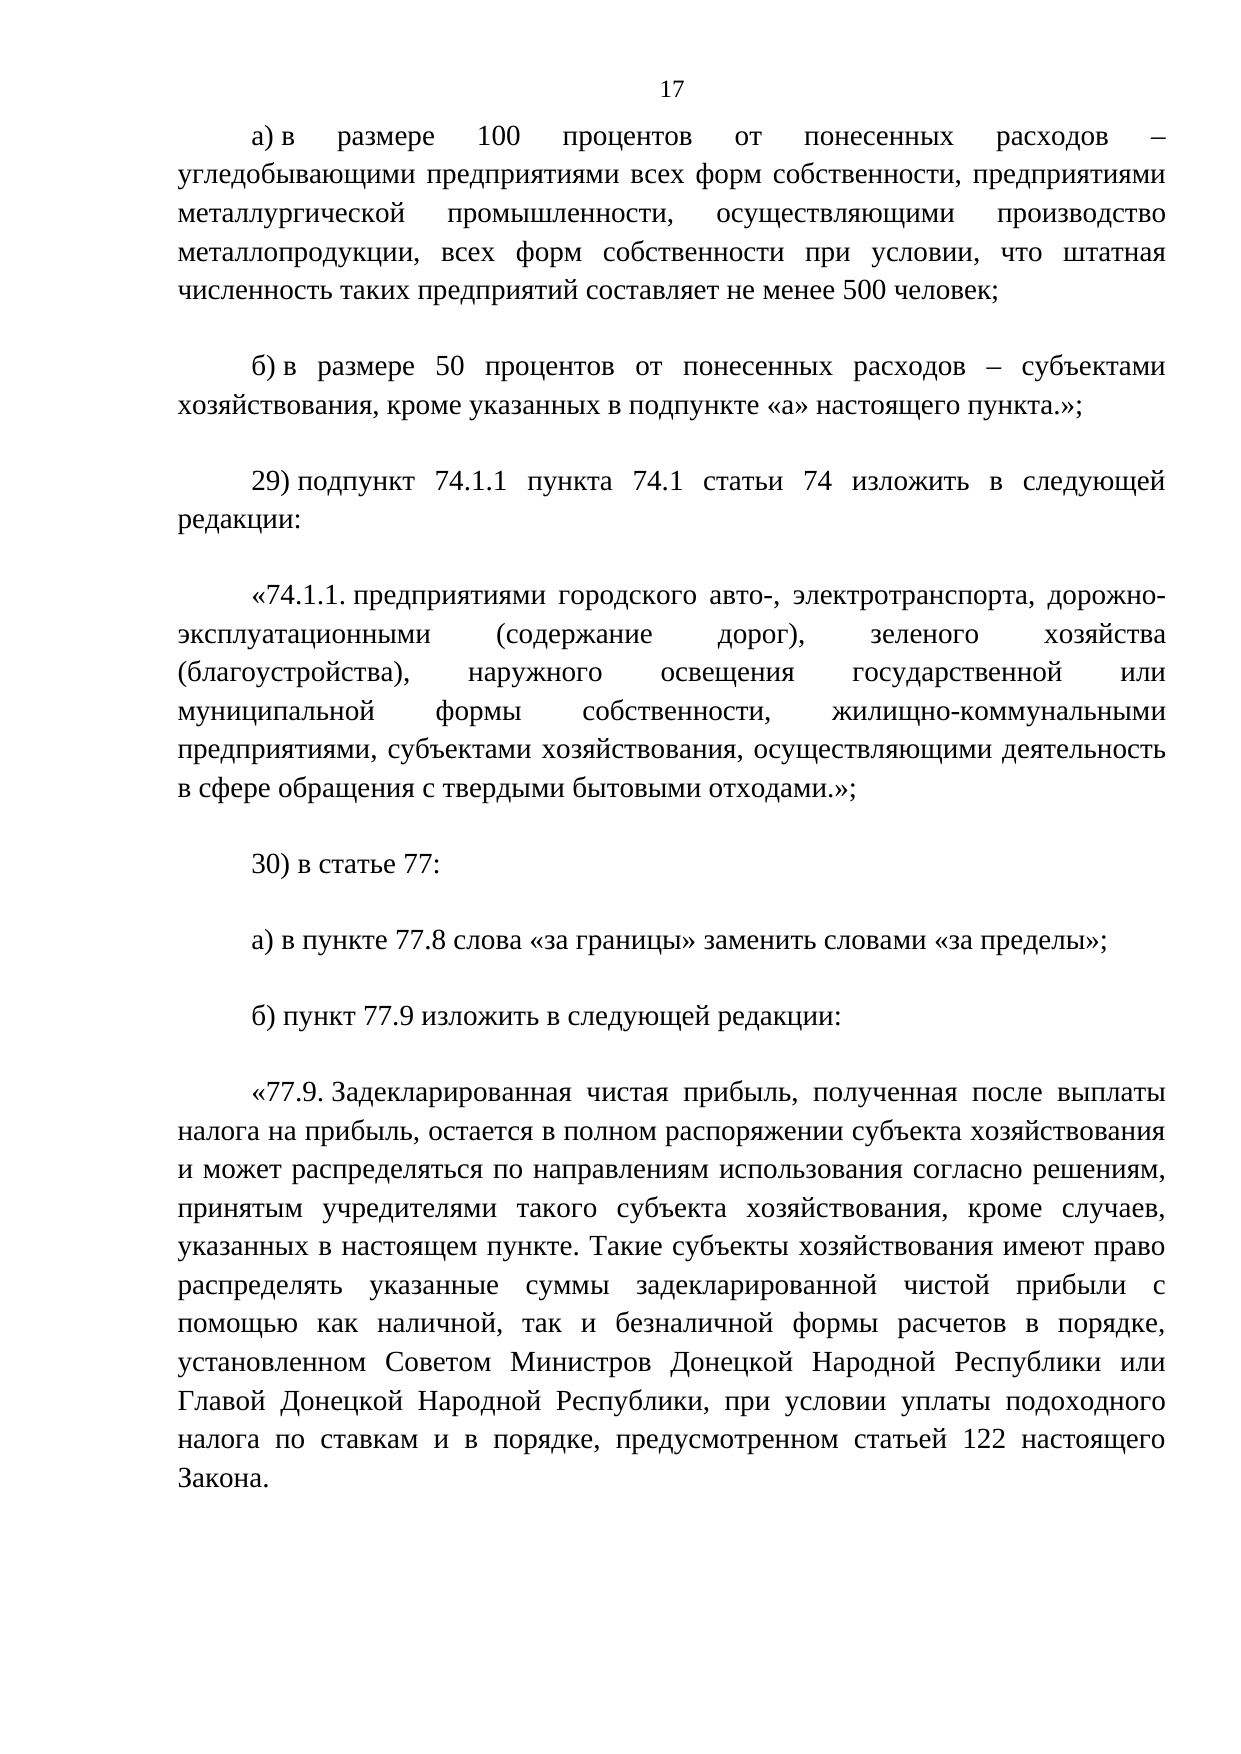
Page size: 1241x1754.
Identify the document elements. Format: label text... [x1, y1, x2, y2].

text б) в размере 50 процентов от понесенных расходов – субъектами хозяйствования, кроме указанных в подпункте «а» настоящего пункта.»; [177, 348, 1167, 420]
text а) в размере 100 процентов от понесенных расходов – угледобывающими предприятиями всех форм собственности, предприятиями металлургической промышленности, осуществляющими производство металлопродукции, всех форм собственности при условии, что штатная численность таких предприятий составляет не менее 500 человек; [177, 118, 1167, 306]
text а) в пункте 77.8 слова «за границы» заменить словами «за пределы»; [177, 922, 1167, 956]
text 29) подпункт 74.1.1 пункта 74.1 статьи 74 изложить в следующей редакции: [177, 463, 1167, 535]
text б) пункт 77.9 изложить в следующей редакции: [177, 998, 1167, 1032]
text «74.1.1. предприятиями городского авто-, электротранспорта, дорожно-эксплуатационными (содержание дорог), зеленого хозяйства (благоустройства), наружного освещения государственной или муниципальной формы собственности, жилищно-коммунальными предприятиями, субъектами хозяйствования, осуществляющими деятельность в сфере обращения с твердыми бытовыми отходами.»; [177, 577, 1167, 804]
text 30) в статье 77: [177, 846, 1167, 880]
text «77.9. Задекларированная чистая прибыль, полученная после выплаты налога на прибыль, остается в полном распоряжении субъекта хозяйствования и может распределяться по направлениям использования согласно решениям, принятым учредителями такого субъекта хозяйствования, кроме случаев, указанных в настоящем пункте. Такие субъекты хозяйствования имеют право распределять указанные суммы задекларированной чистой прибыли с помощью как наличной, так и безналичной формы расчетов в порядке, установленном Советом Министров Донецкой Народной Республики или Главой Донецкой Народной Республики, при условии уплаты подоходного налога по ставкам и в порядке, предусмотренном статьей 122 настоящего Закона. [177, 1074, 1167, 1493]
